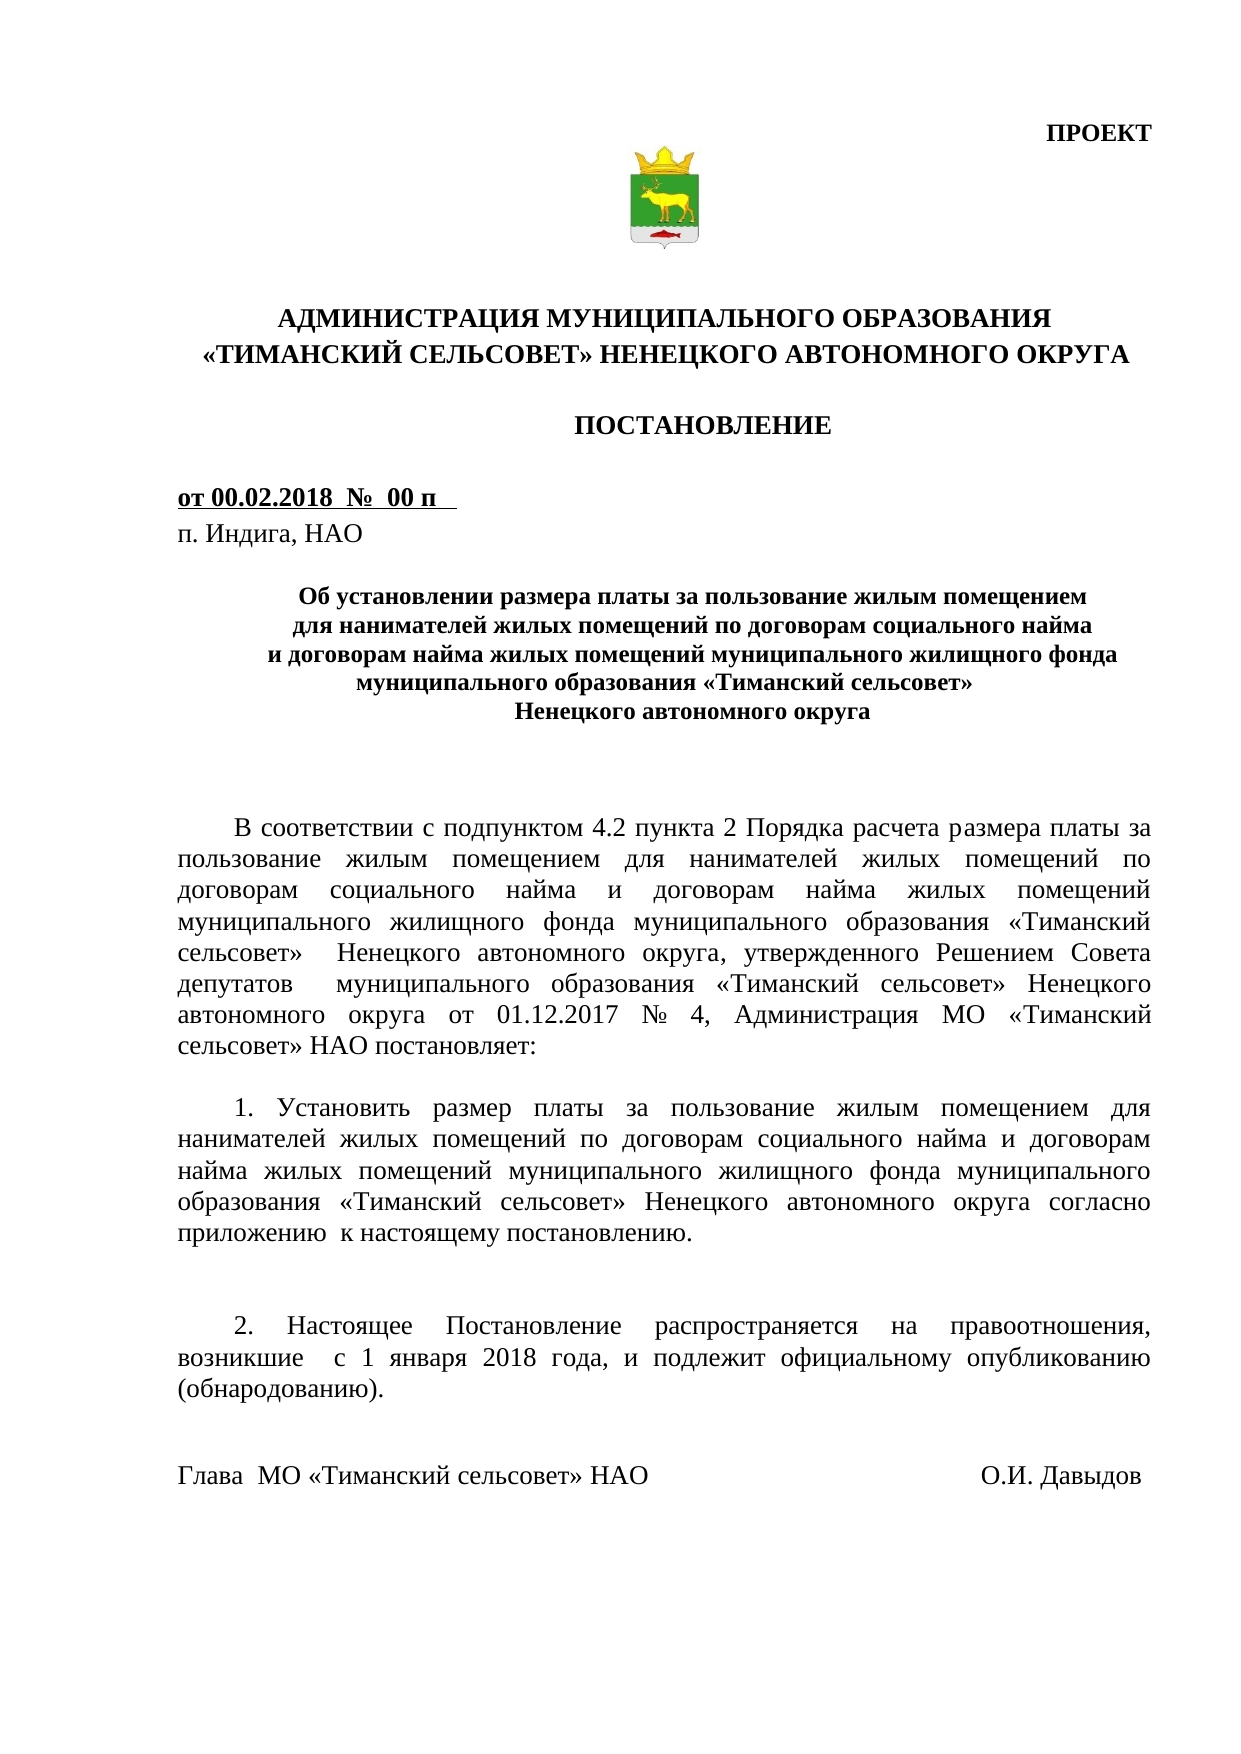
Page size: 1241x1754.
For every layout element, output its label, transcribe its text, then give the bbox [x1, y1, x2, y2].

text АДМИНИСТРАЦИЯ МУНИЦИПАЛЬНОГО ОБРАЗОВАНИЯ [177, 302, 1152, 333]
text В соответствии с подпунктом 4.2 пункта 2 Порядка расчета размера платы за пользование жилым помещением для нанимателей жилых помещений по договорам социального найма и договорам найма жилых помещений муниципального жилищного фонда муниципального образования «Тиманский сельсовет» Ненецкого автономного округа, утвержденного Решением Совета депутатов муниципального образования «Тиманский сельсовет» Ненецкого автономного округа от 01.12.2017 № 4, Администрация МО «Тиманский сельсовет» НАО постановляет: [177, 811, 1152, 1060]
subtitle ПРОЕКТ [177, 118, 1152, 147]
text Об установлении размера платы за пользование жилым помещением [177, 581, 1152, 610]
picture [627, 146, 702, 249]
text для нанимателей жилых помещений по договорам социального найма [177, 610, 1152, 639]
text п. Индига, НАО [177, 517, 1152, 548]
text 1. Установить размер платы за пользование жилым помещением для нанимателей жилых помещений по договорам социального найма и договорам найма жилых помещений муниципального жилищного фонда муниципального образования «Тиманский сельсовет» Ненецкого автономного округа согласно приложению к настоящему постановлению. [177, 1091, 1152, 1247]
text и договорам найма жилых помещений муниципального жилищного фонда муниципального образования «Тиманский сельсовет» [177, 639, 1152, 696]
text Глава МО «Тиманский сельсовет» НАО О.И. Давыдов [177, 1459, 1147, 1526]
text Ненецкого автономного округа [177, 696, 1152, 725]
text «ТИМАНСКИЙ СЕЛЬСОВЕТ» НЕНЕЦКОГО АВТОНОМНОГО ОКРУГА [181, 338, 1152, 369]
text ПОСТАНОВЛЕНИЕ [181, 409, 1152, 441]
text от 00.02.2018 № 00 п [177, 481, 1152, 512]
text 2. Настоящее Постановление распространяется на правоотношения, возникшие с 1 января 2018 года, и подлежит официальному опубликованию (обнародованию). [177, 1309, 1152, 1403]
